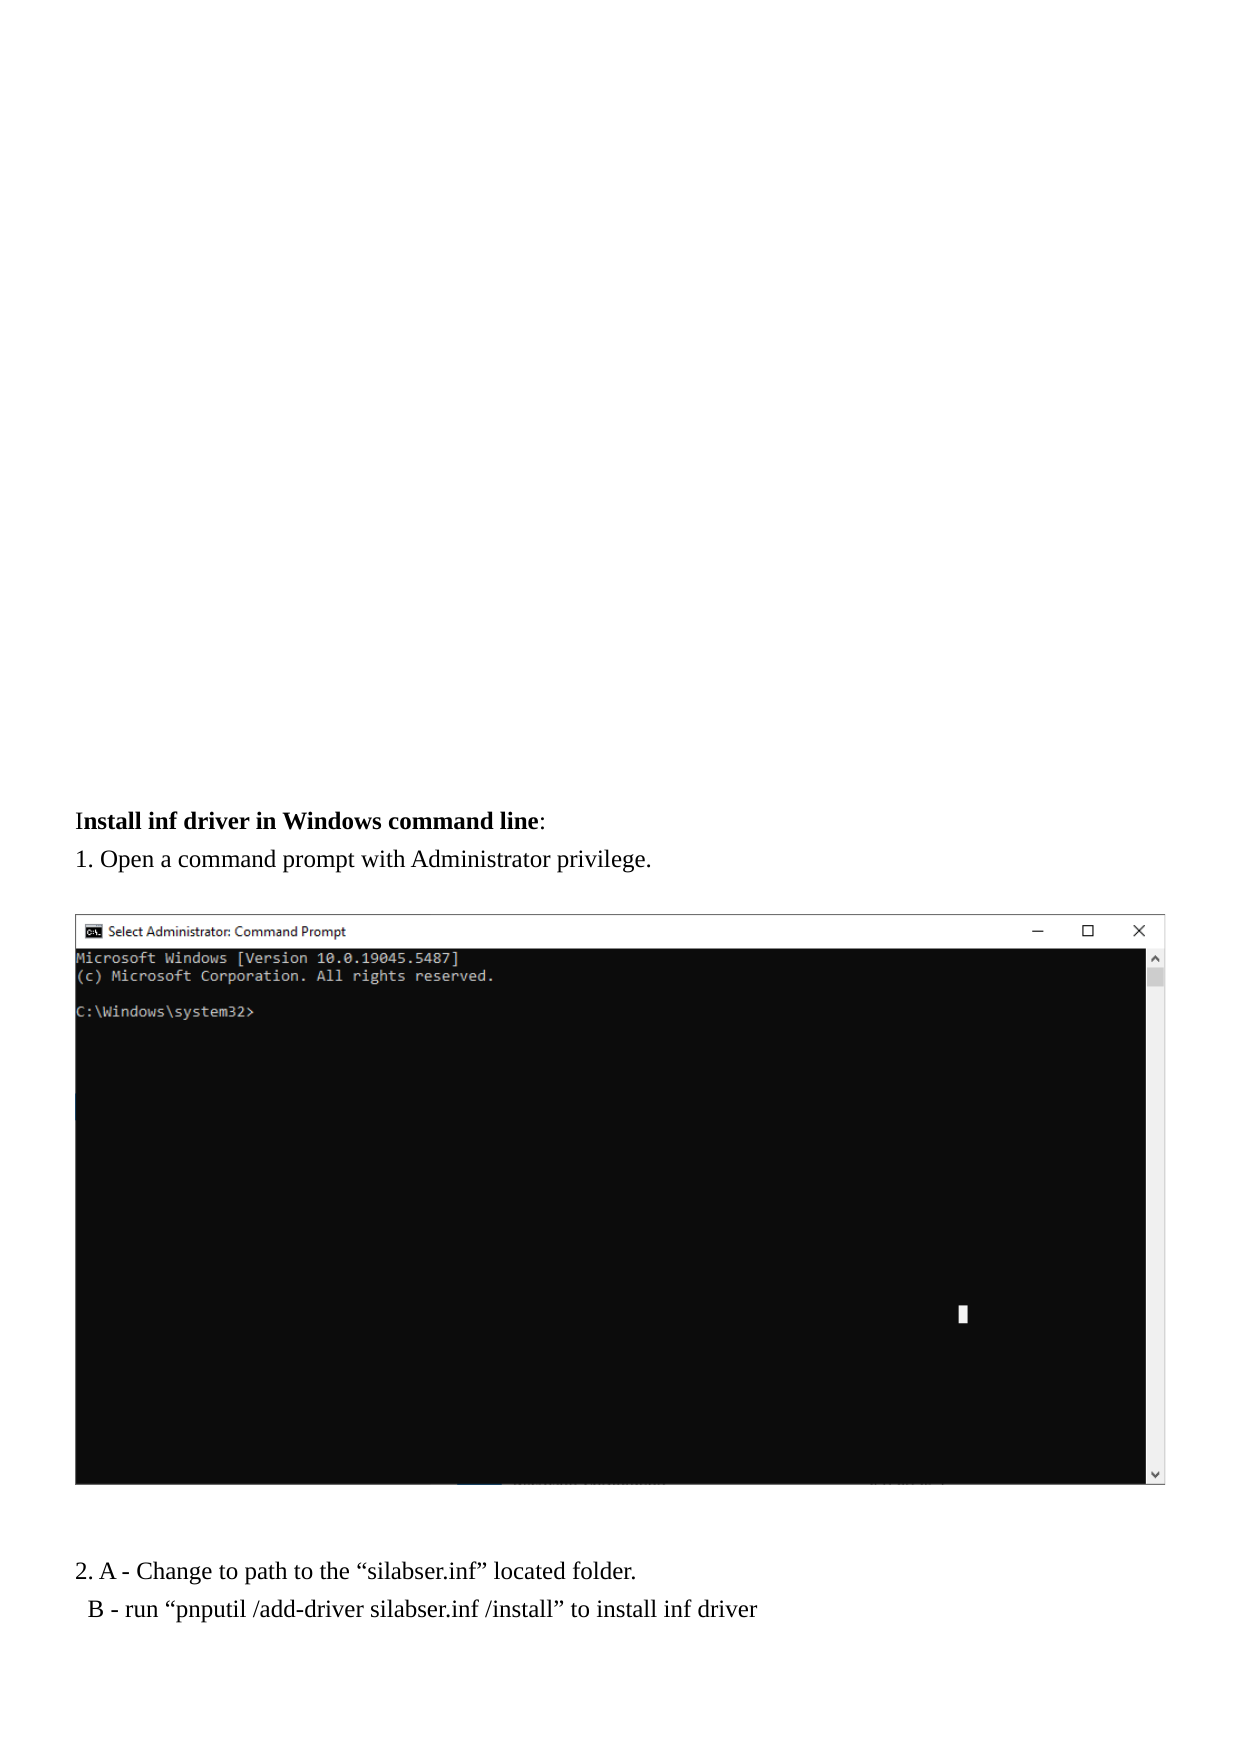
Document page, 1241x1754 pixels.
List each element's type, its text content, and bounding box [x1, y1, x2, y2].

text 1. Open a command prompt with Administrator privilege. [75, 839, 1165, 877]
text B - run “pnputil /add-driver silabser.inf /install” to install inf driver [75, 1589, 1165, 1627]
text 2. A - Change to path to the “silabser.inf” located folder. [75, 1552, 1165, 1589]
text Install inf driver in Windows command line: [75, 802, 1165, 839]
picture [75, 914, 1166, 1485]
